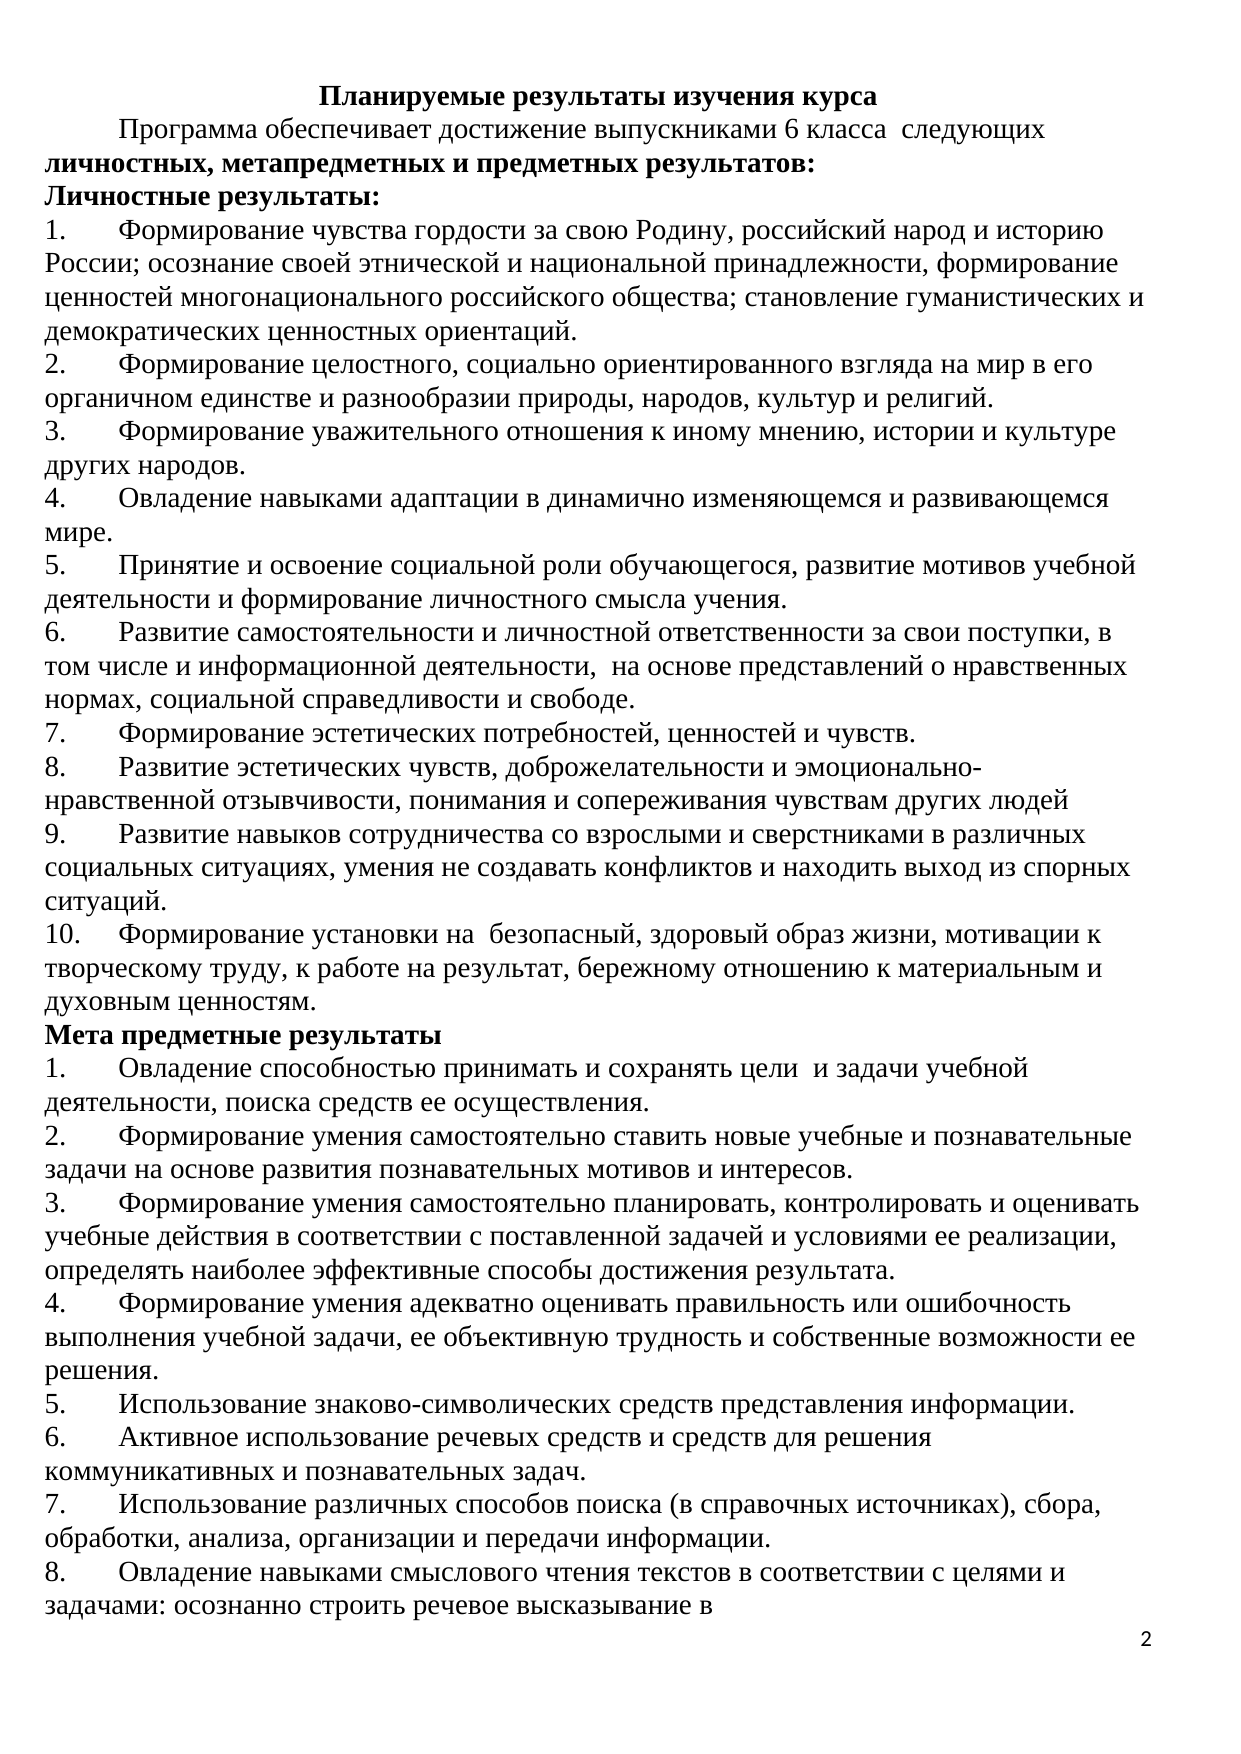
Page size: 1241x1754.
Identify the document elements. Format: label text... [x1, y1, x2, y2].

text 7. Формирование эстетических потребностей, ценностей и чувств. [44, 715, 1152, 749]
text 2. Формирование умения самостоятельно ставить новые учебные и познавательные задачи на основе развития познавательных мотивов и интересов. [44, 1118, 1152, 1185]
text 2. Формирование целостного, социально ориентированного взгляда на мир в его органичном единстве и разнообразии природы, народов, культур и религий. [44, 346, 1152, 413]
text 7. Использование различных способов поиска (в справочных источниках), сбора, обработки, анализа, организации и передачи информации. [44, 1487, 1152, 1554]
text 10. Формирование установки на безопасный, здоровый образ жизни, мотивации к творческому труду, к работе на результат, бережному отношению к материальным и духовным ценностям. [44, 916, 1152, 1017]
text Планируемые результаты изучения курса [44, 78, 1152, 111]
text 4. Формирование умения адекватно оценивать правильность или ошибочность выполнения учебной задачи, ее объективную трудность и собственные возможности ее решения. [44, 1285, 1152, 1386]
text 3. Формирование уважительного отношения к иному мнению, истории и культуре других народов. [44, 413, 1152, 480]
text Личностные результаты: [44, 178, 1152, 212]
text 9. Развитие навыков сотрудничества со взрослыми и сверстниками в различных социальных ситуациях, умения не создавать конфликтов и находить выход из спорных ситуаций. [44, 816, 1152, 916]
text 6. Активное использование речевых средств и средств для решения коммуникативных и познавательных задач. [44, 1419, 1152, 1487]
text 8. Овладение навыками смыслового чтения текстов в соответствии с целями и задачами: осознанно строить речевое высказывание в [44, 1554, 1152, 1621]
text 5. Принятие и освоение социальной роли обучающегося, развитие мотивов учебной деятельности и формирование личностного смысла учения. [44, 547, 1152, 614]
text 1. Формирование чувства гордости за свою Родину, российский народ и историю России; осознание своей этнической и национальной принадлежности, формирование ценностей многонационального российского общества; становление гуманистических и демократических ценностных ориентаций. [44, 212, 1152, 346]
text 8. Развитие эстетических чувств, доброжелательности и эмоционально-нравственной отзывчивости, понимания и сопереживания чувствам других людей [44, 749, 1152, 816]
text 6. Развитие самостоятельности и личностной ответственности за свои поступки, в том числе и информационной деятельности, на основе представлений о нравственных нормах, социальной справедливости и свободе. [44, 614, 1152, 715]
text 5. Использование знаково-символических средств представления информации. [44, 1386, 1152, 1419]
text 1. Овладение способностью принимать и сохранять цели и задачи учебной деятельности, поиска средств ее осуществления. [44, 1051, 1152, 1118]
text Программа обеспечивает достижение выпускниками 6 класса следующих личностных, метапредметных и предметных результатов: [44, 111, 1152, 178]
text 3. Формирование умения самостоятельно планировать, контролировать и оценивать учебные действия в соответствии с поставленной задачей и условиями ее реализации, определять наиболее эффективные способы достижения результата. [44, 1185, 1152, 1285]
text 4. Овладение навыками адаптации в динамично изменяющемся и развивающемся мире. [44, 480, 1152, 547]
text Мета предметные результаты [44, 1017, 1152, 1051]
